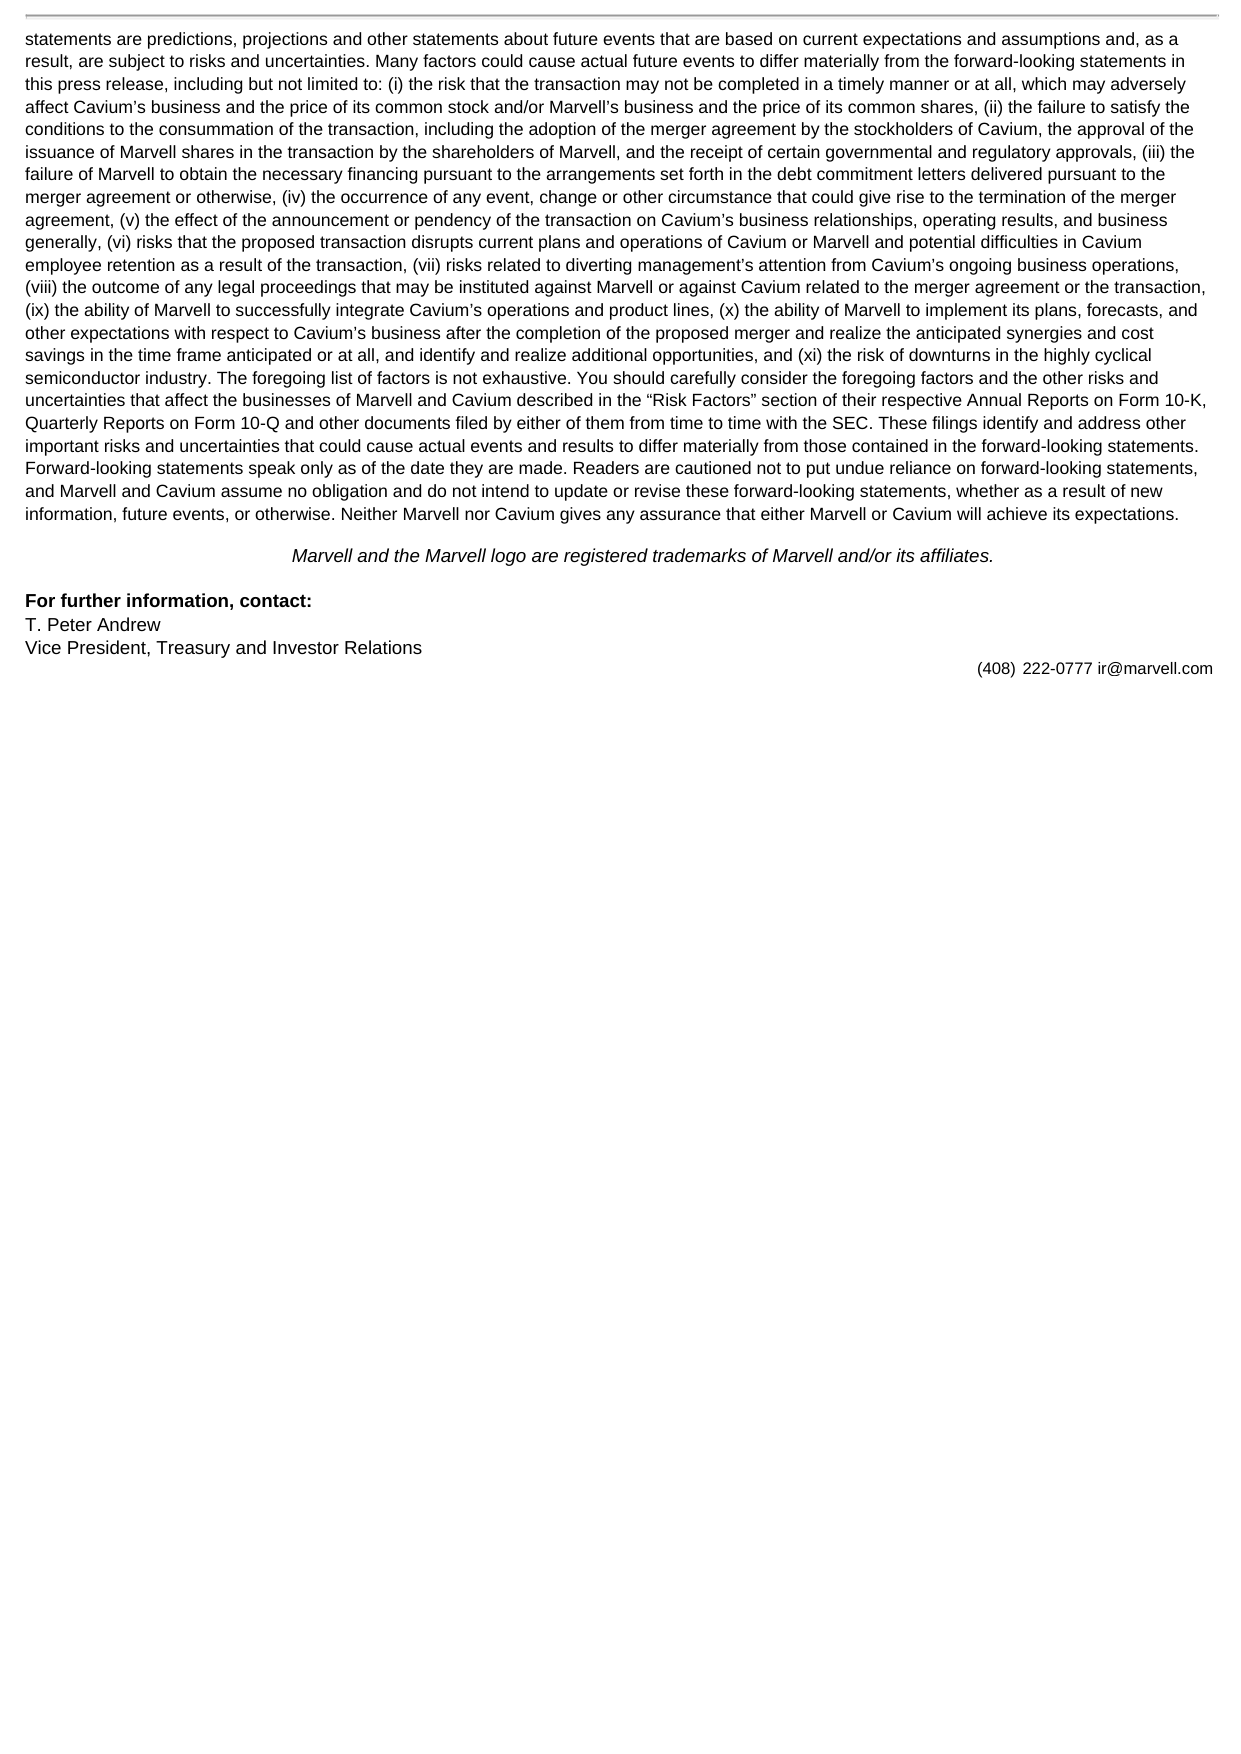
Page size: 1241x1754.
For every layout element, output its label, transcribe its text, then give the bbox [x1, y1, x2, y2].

text T. Peter Andrew [25, 614, 1213, 636]
text statements are predictions, projections and other statements about future events that are based on current expectations and assumptions and, as a result, are subject to risks and uncertainties. Many factors could cause actual future events to differ materially from the forward-looking statements in this press release, including but not limited to: (i) the risk that the transaction may not be completed in a timely manner or at all, which may adversely affect Cavium’s business and the price of its common stock and/or Marvell’s business and the price of its common shares, (ii) the failure to satisfy the conditions to the consummation of the transaction, including the adoption of the merger agreement by the stockholders of Cavium, the approval of the issuance of Marvell shares in the transaction by the shareholders of Marvell, and the receipt of certain governmental and regulatory approvals, (iii) the failure of Marvell to obtain the necessary financing pursuant to the arrangements set forth in the debt commitment letters delivered pursuant to the merger agreement or otherwise, (iv) the occurrence of any event, change or other circumstance that could give rise to the termination of the merger agreement, (v) the effect of the announcement or pendency of the transaction on Cavium’s business relationships, operating results, and business generally, (vi) risks that the proposed transaction disrupts current plans and operations of Cavium or Marvell and potential difficulties in Cavium employee retention as a result of the transaction, (vii) risks related to diverting management’s attention from Cavium’s ongoing business operations, (viii) the outcome of any legal proceedings that may be instituted against Marvell or against Cavium related to the merger agreement or the transaction, (ix) the ability of Marvell to successfully integrate Cavium’s operations and product lines, (x) the ability of Marvell to implement its plans, forecasts, and other expectations with respect to Cavium’s business after the completion of the proposed merger and realize the anticipated synergies and cost savings in the time frame anticipated or at all, and identify and realize additional opportunities, and (xi) the risk of downturns in the highly cyclical semiconductor industry. The foregoing list of factors is not exhaustive. You should carefully consider the foregoing factors and the other risks and uncertainties that affect the businesses of Marvell and Cavium described in the “Risk Factors” section of their respective Annual Reports on Form 10-K, Quarterly Reports on Form 10-Q and other documents filed by either of them from time to time with the SEC. These filings identify and address other important risks and uncertainties that could cause actual events and results to differ materially from those contained in the forward-looking statements. Forward-looking statements speak only as of the date they are made. Readers are cautioned not to put undue reliance on forward-looking statements, and Marvell and Cavium assume no obligation and do not intend to update or revise these forward-looking statements, whether as a result of new information, future events, or otherwise. Neither Marvell nor Cavium gives any assurance that either Marvell or Cavium will achieve its expectations. [25, 28, 1213, 524]
text For further information, contact: [25, 590, 1213, 611]
picture [23, 14, 1220, 21]
text Marvell and the Marvell logo are registered trademarks of Marvell and/or its affiliates. [292, 545, 1213, 567]
text Vice President, Treasury and Investor Relations [25, 637, 1213, 658]
list 222-0777 ir@marvell.com [25, 659, 1213, 678]
